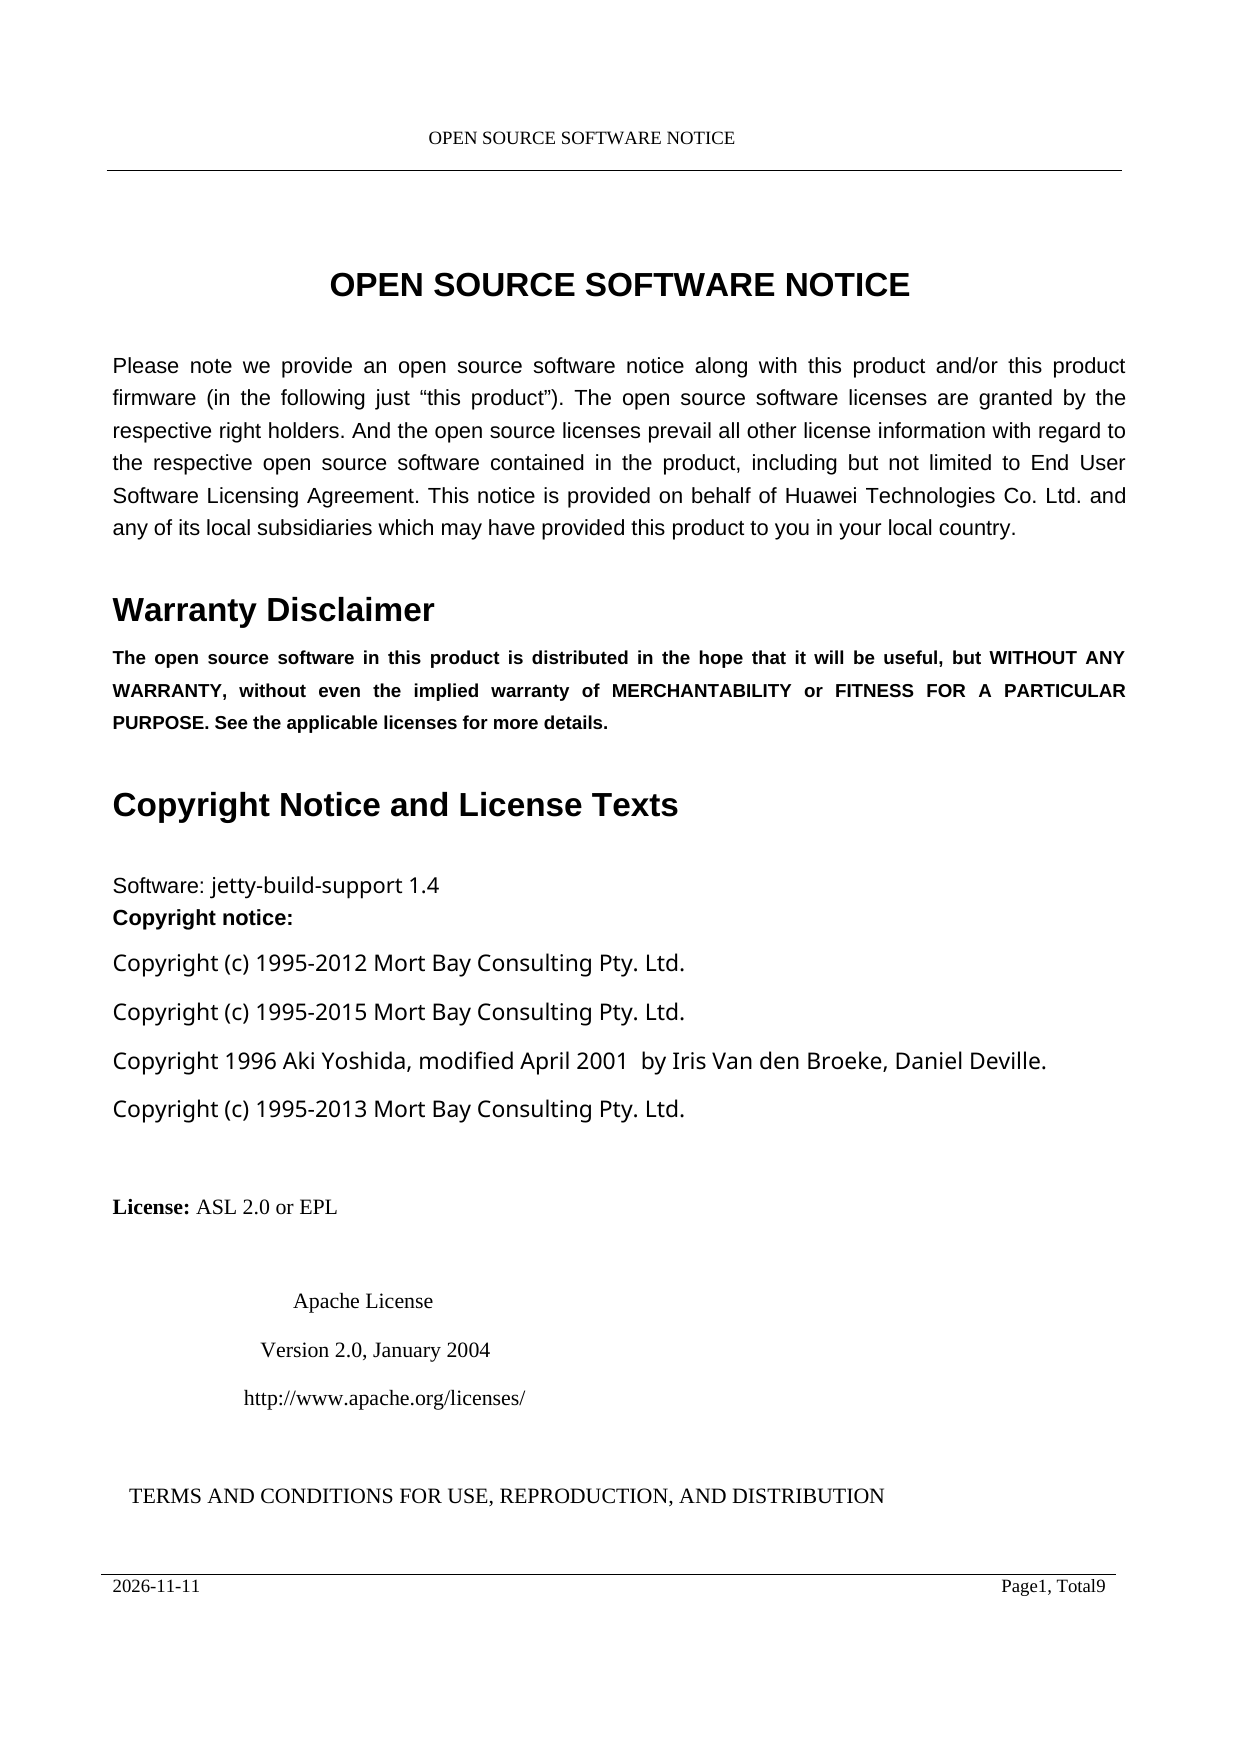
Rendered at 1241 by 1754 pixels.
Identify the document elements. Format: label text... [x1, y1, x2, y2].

text The open source software in this product is distributed in the hope that it will be useful, but WITHOUT ANY WARRANTY, without even the implied warranty of MERCHANTABILITY or FITNESS FOR A PARTICULAR PURPOSE. See the applicable licenses for more details. [112, 641, 1128, 739]
text License: ASL 2.0 or EPL [112, 1190, 1128, 1223]
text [112, 1235, 1128, 1512]
text OPEN SOURCE SOFTWARE NOTICE [112, 251, 1128, 316]
text Copyright (c) 1995-2012 Mort Bay Consulting Pty. Ltd. Copyright (c) 1995-2015 Mort Bay Consulting Pty. Ltd. Copyright 1996 Aki Yoshida, modified April 2001 by Iris Van den Broeke, Daniel Deville. Copyright (c) 1995-2013 Mort Bay Consulting Pty. Ltd. [112, 947, 1128, 1174]
text Warranty Disclaimer [112, 576, 1128, 641]
text Copyright Notice and License Texts [112, 771, 1128, 836]
text Software: jetty-build-support 1.4 [112, 869, 1128, 901]
text Please note we provide an open source software notice along with this product and/or this product firmware (in the following just “this product”). The open source software licenses are granted by the respective right holders. And the open source licenses prevail all other license information with regard to the respective open source software contained in the product, including but not limited to End User Software Licensing Agreement. This notice is provided on behalf of Huawei Technologies Co. Ltd. and any of its local subsidiaries which may have provided this product to you in your local country. [112, 349, 1128, 544]
text Copyright notice: [112, 901, 1128, 934]
